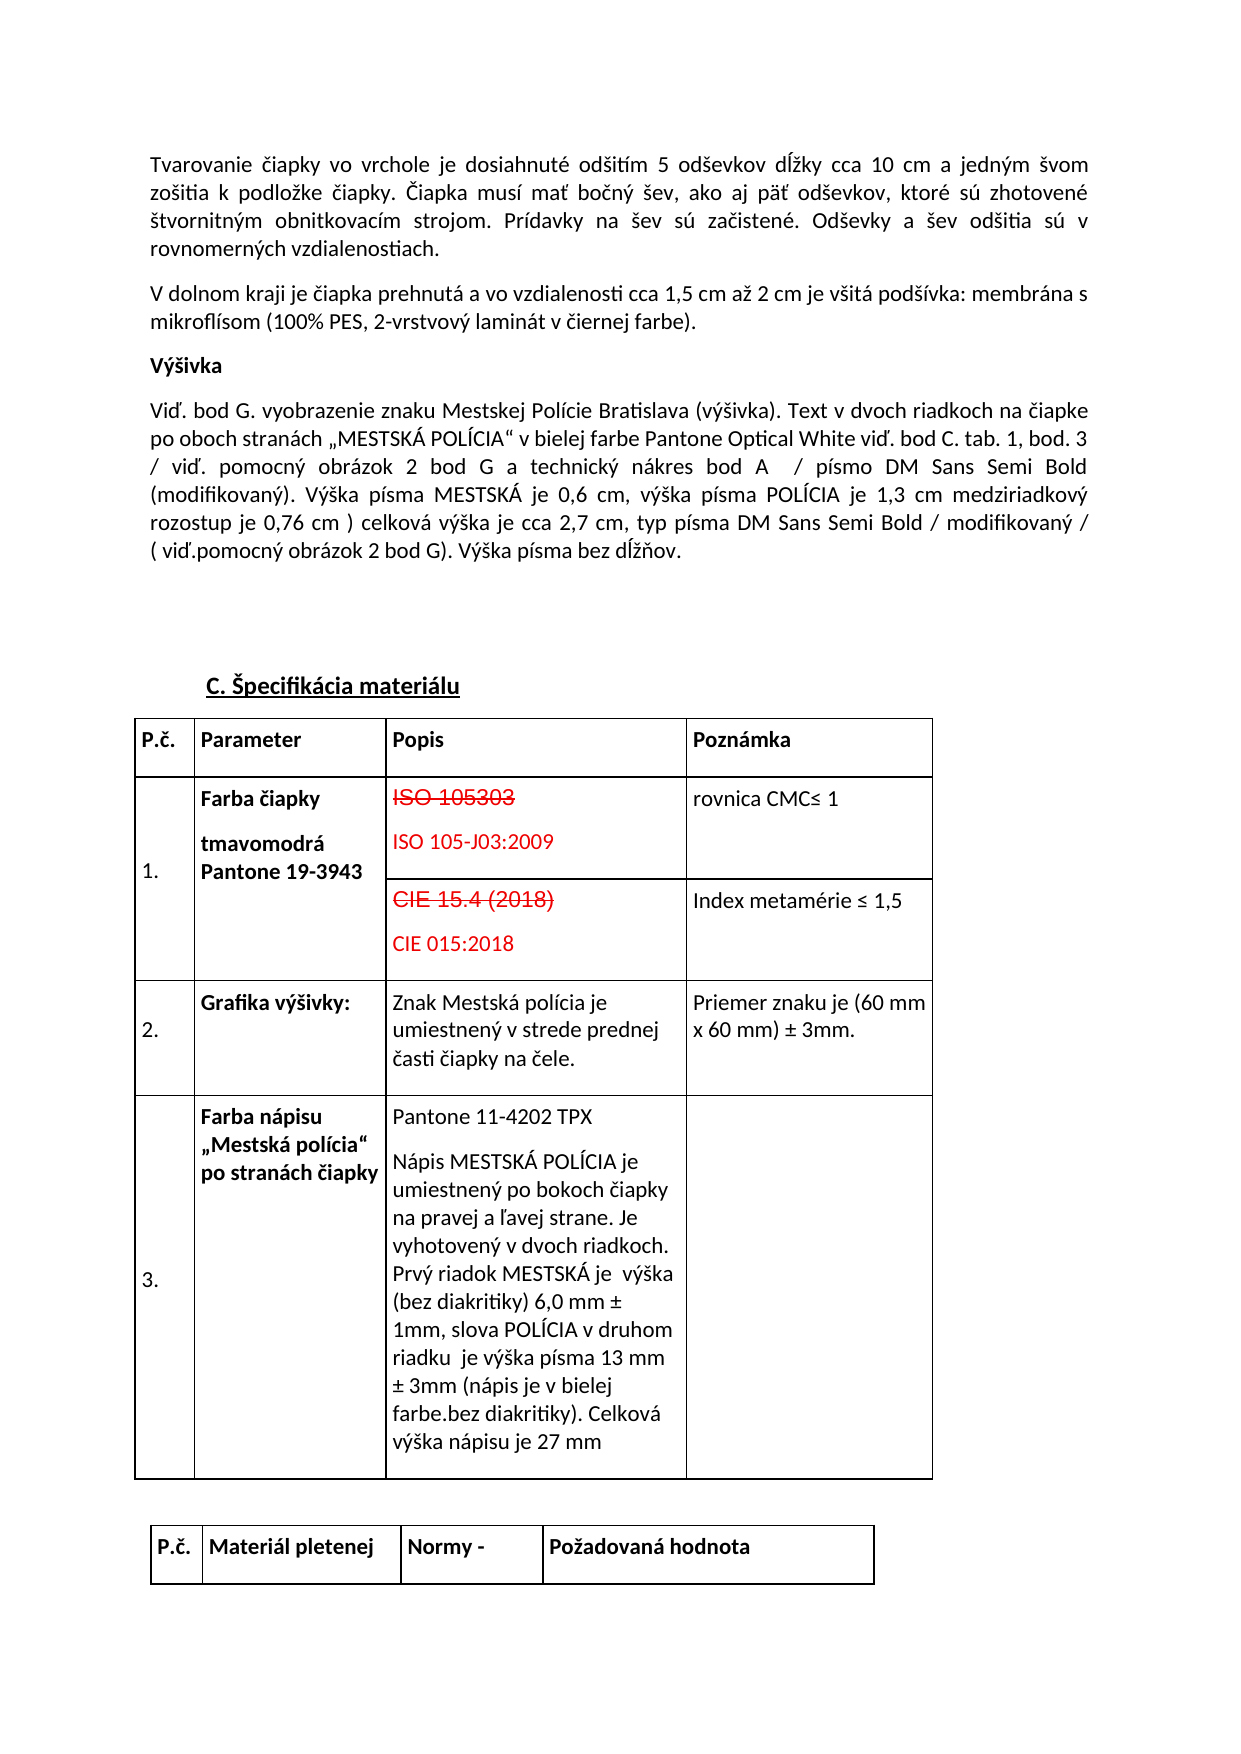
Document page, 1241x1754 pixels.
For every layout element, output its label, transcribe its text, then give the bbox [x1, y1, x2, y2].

table_cell Farba čiapky tmavomodrá Pantone 19-3943 [195, 778, 385, 980]
table_header Popis [387, 719, 686, 776]
table_cell Priemer znaku je (60 mm x 60 mm) ± 3mm. [687, 981, 932, 1094]
table_header Normy - predpis [402, 1526, 542, 1583]
table_cell 3. [136, 1096, 194, 1478]
table_cell 2. [136, 981, 194, 1094]
text Výšivka [150, 351, 1090, 379]
text C. Špecifikácia materiálu [206, 670, 1090, 701]
table_cell Pantone 11-4202 TPX Nápis MESTSKÁ POLÍCIA je umiestnený po bokoch čiapky na pravej a ľavej strane. Je vyhotovený v dvoch riadkoch. Prvý riadok MESTSKÁ je výška (bez diakritiky) 6,0 mm ± 1mm, slova POLÍCIA v druhom riadku je výška písma 13 mm ± 3mm (nápis je v bielej farbe.bez diakritiky). Celková výška nápisu je 27 mm [387, 1096, 686, 1478]
text Viď. bod G. vyobrazenie znaku Mestskej Polície Bratislava (výšivka). Text v dvoch riadkoch na čiapke po oboch stranách „MESTSKÁ POLÍCIA“ v bielej farbe Pantone Optical White viď. bod C. tab. 1, bod. 3 / viď. pomocný obrázok 2 bod G a technický nákres bod A / písmo DM Sans Semi Bold (modifikovaný). Výška písma MESTSKÁ je 0,6 cm, výška písma POLÍCIA je 1,3 cm medziriadkový rozostup je 0,76 cm ) celková výška je cca 2,7 cm, typ písma DM Sans Semi Bold / modifikovaný / ( viď.pomocný obrázok 2 bod G). Výška písma bez dĺžňov. [150, 396, 1090, 564]
table_cell [687, 1096, 932, 1478]
table_cell ISO 105303 ISO 105-J03:2009 [387, 778, 686, 878]
table_header P.č. [152, 1526, 202, 1583]
text Tvarovanie čiapky vo vrchole je dosiahnuté odšitím 5 odševkov dĺžky cca 10 cm a jedným švom zošitia k podložke čiapky. Čiapka musí mať bočný šev, ako aj päť odševkov, ktoré sú zhotovené štvornitným obnitkovacím strojom. Prídavky na šev sú začistené. Odševky a šev odšitia sú v rovnomerných vzdialenostiach. [150, 150, 1090, 262]
table_cell Grafika výšivky: [195, 981, 385, 1094]
table_cell Farba nápisu „Mestská polícia“ po stranách čiapky [195, 1096, 385, 1478]
text V dolnom kraji je čiapka prehnutá a vo vzdialenosti cca 1,5 cm až 2 cm je všitá podšívka: membrána s mikroflísom (100% PES, 2-vrstvový laminát v čiernej farbe). [150, 279, 1090, 335]
table_header Poznámka [687, 719, 932, 776]
table_cell rovnica CMC≤ 1 [687, 778, 932, 878]
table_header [203, 1526, 400, 1583]
table_cell Index metamérie ≤ 1,5 [687, 880, 932, 980]
table_header Parameter [195, 719, 385, 776]
table_header Požadovaná hodnota [544, 1526, 873, 1583]
table_cell CIE 15.4 (2018) CIE 015:2018 [387, 880, 686, 980]
table_header P.č. [136, 719, 194, 776]
table_cell Znak Mestská polícia je umiestnený v strede prednej časti čiapky na čele. [387, 981, 686, 1094]
table_cell 1. [136, 778, 194, 980]
